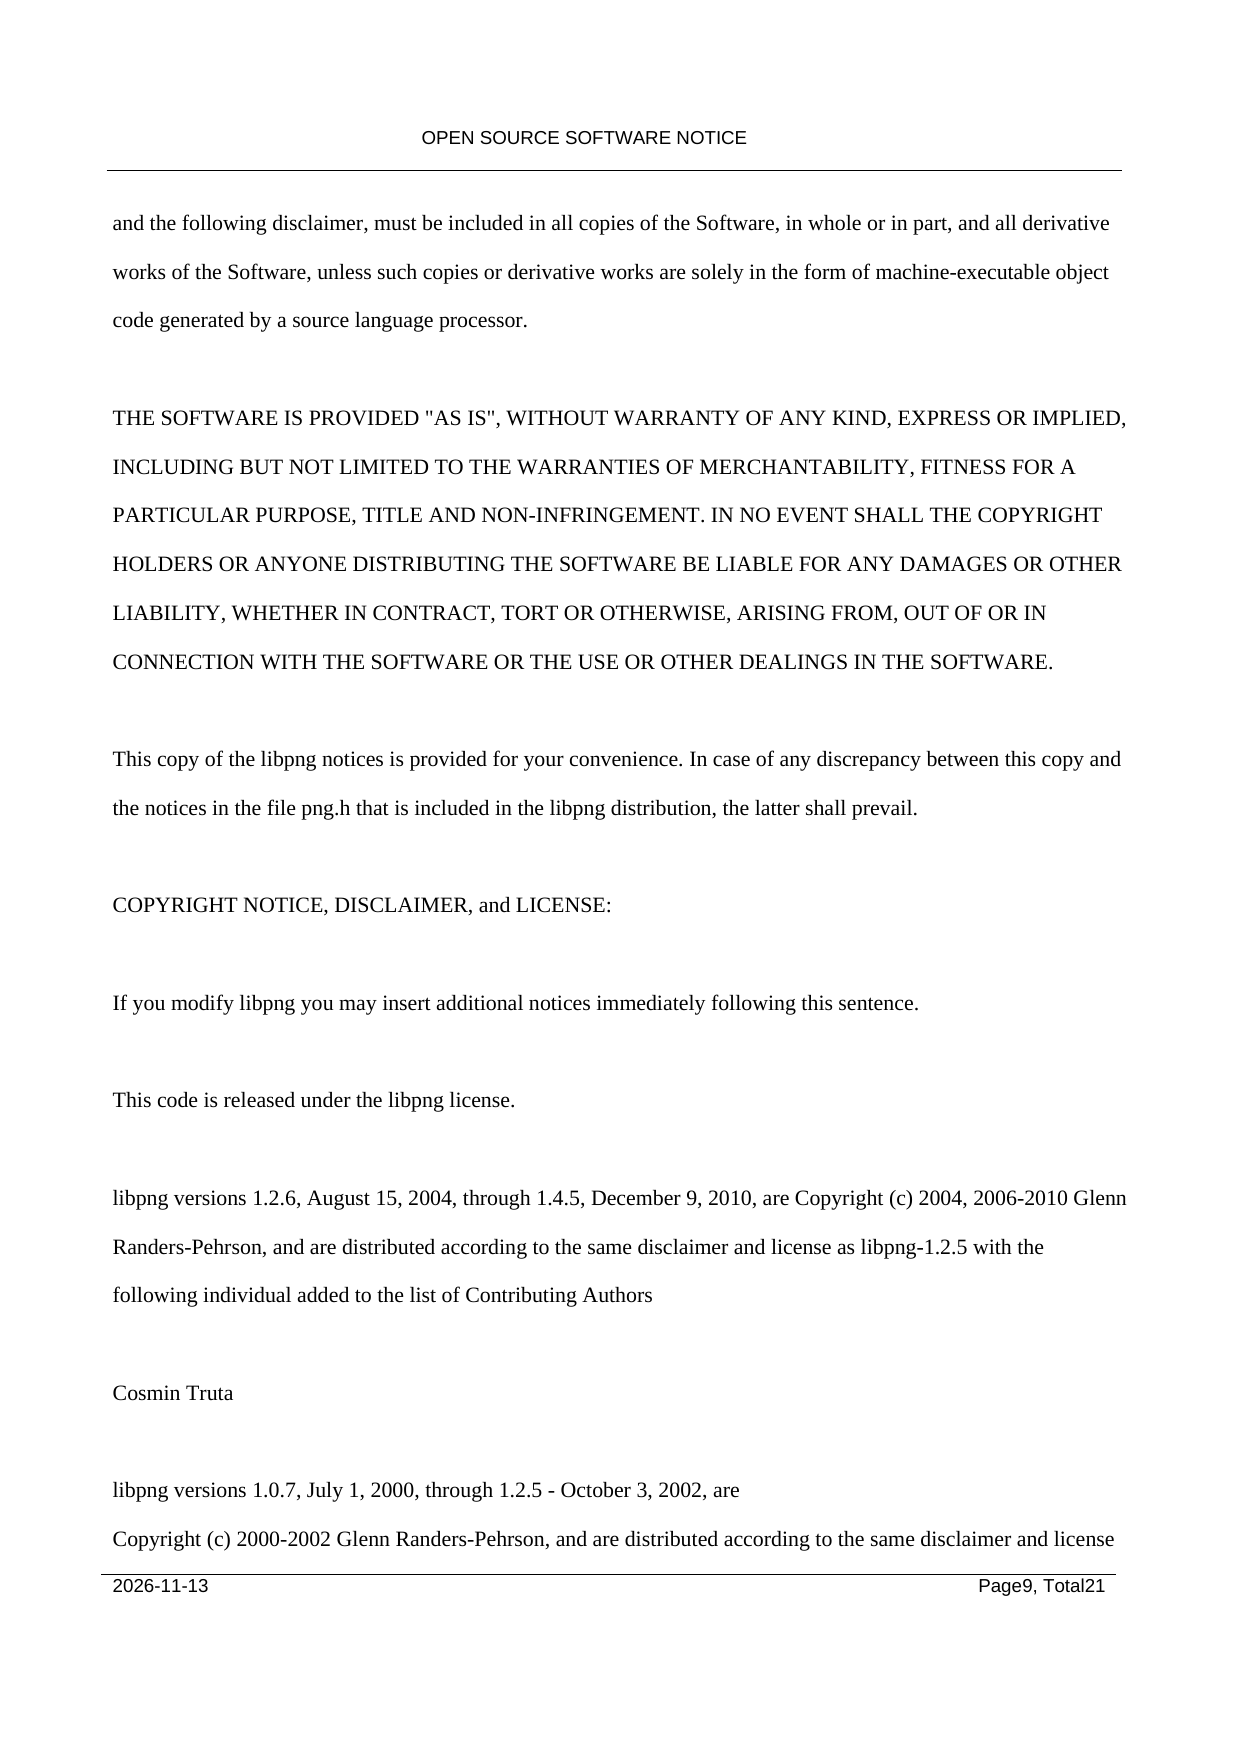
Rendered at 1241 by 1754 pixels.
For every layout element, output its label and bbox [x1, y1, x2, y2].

text [112, 206, 1128, 1555]
